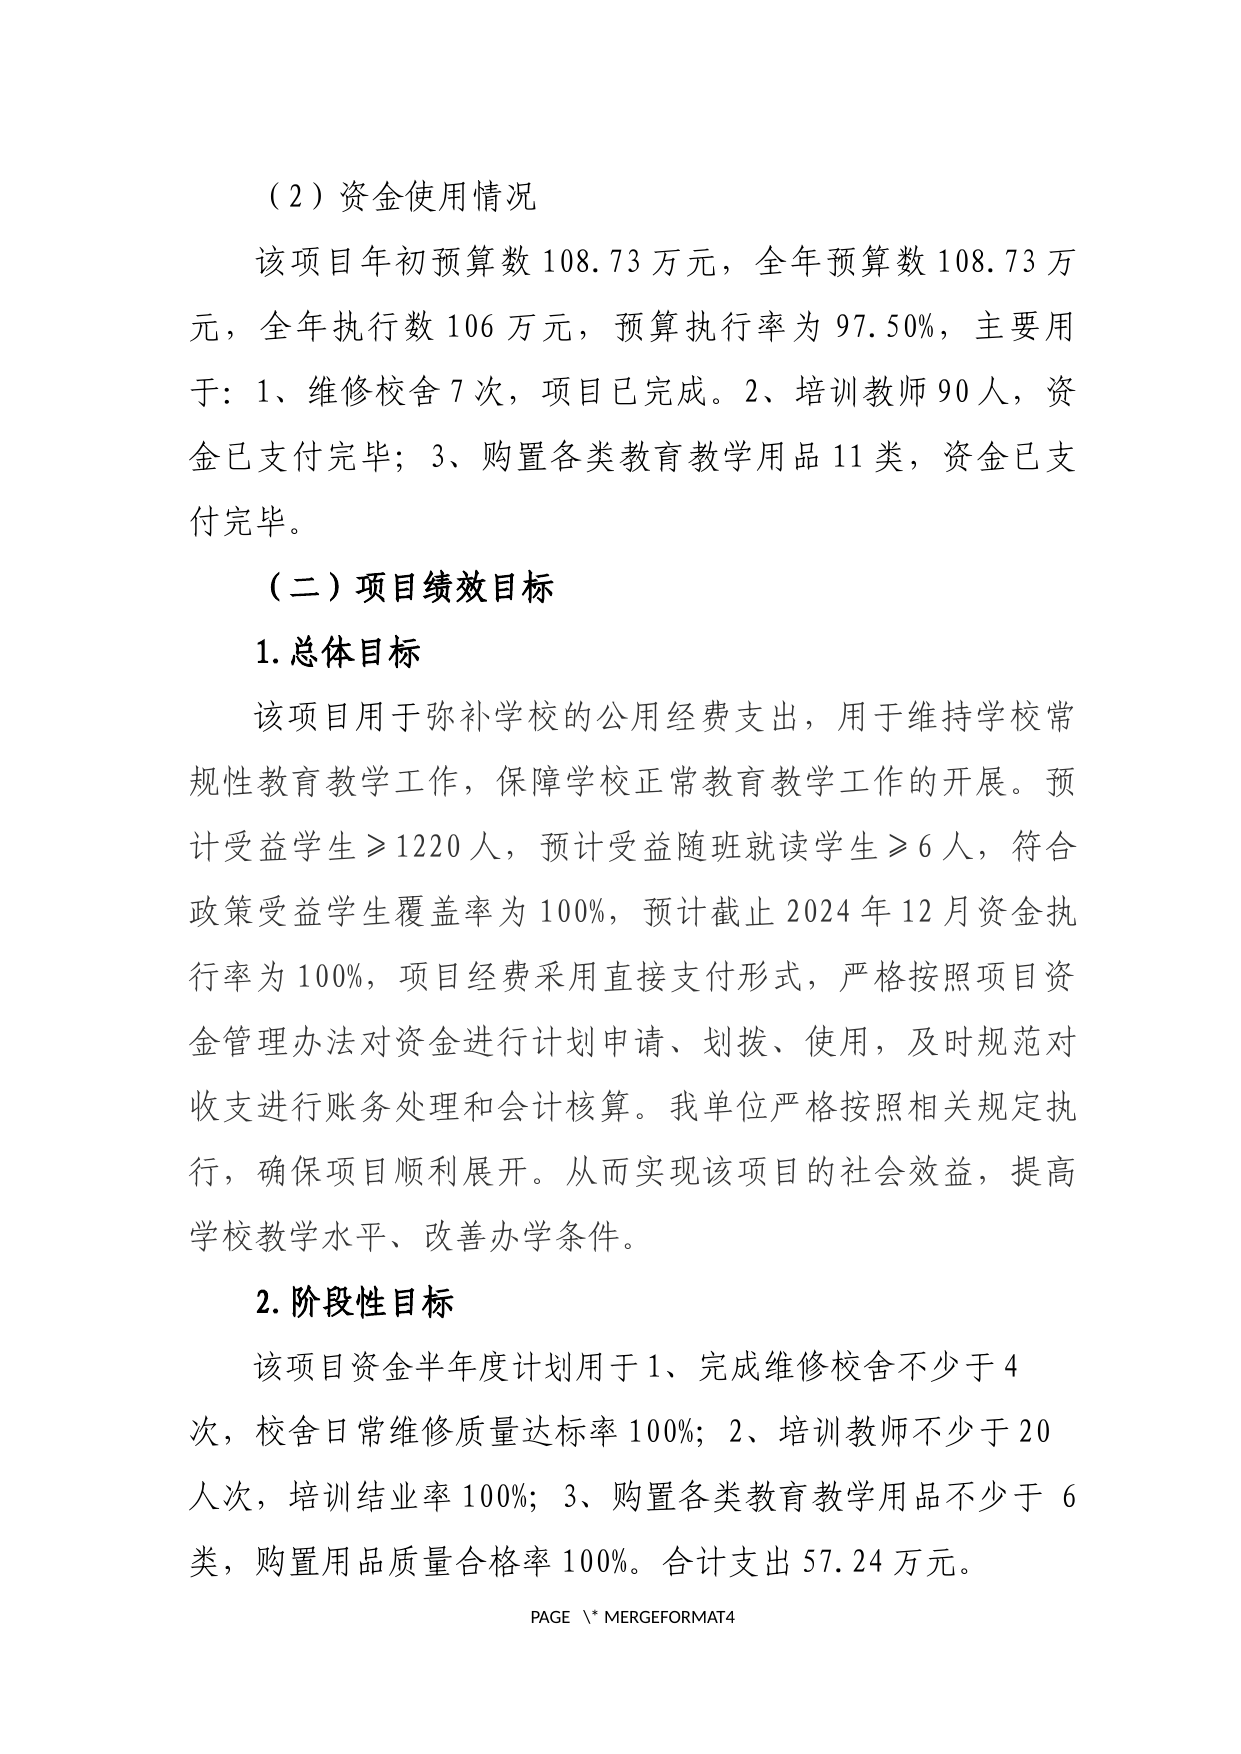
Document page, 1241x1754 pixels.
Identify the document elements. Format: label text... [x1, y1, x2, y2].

text 该项目资金半年度计划用于1、完成维修校舍不少于4次，校舍日常维修质量达标率100%；2、培训教师不少于20人次，培训结业率100%；3、购置各类教育教学用品不少于 6类，购置用品质量合格率100%。合计支出57.24万元。 [187, 1332, 1078, 1592]
text 2.阶段性目标 [187, 1267, 1078, 1332]
text 该项目用于弥补学校的公用经费支出，用于维持学校常规性教育教学工作，保障学校正常教育教学工作的开展。预计受益学生≥1220人，预计受益随班就读学生≥6人，符合政策受益学生覆盖率为100%，预计截止2024年12月资金执行率为100%，项目经费采用直接支付形式，严格按照项目资金管理办法对资金进行计划申请、划拨、使用，及时规范对收支进行账务处理和会计核算。我单位严格按照相关规定执行，确保项目顺利展开。从而实现该项目的社会效益，提高学校教学水平、改善办学条件。 [187, 682, 1078, 1267]
text （二）项目绩效目标 [187, 552, 1078, 617]
text 1.总体目标 [187, 617, 1078, 682]
text 该项目年初预算数108.73万元，全年预算数108.73万元，全年执行数106万元，预算执行率为97.50%，主要用于：1、维修校舍7次，项目已完成。2、培训教师90人，资金已支付完毕；3、购置各类教育教学用品11类，资金已支付完毕。 [187, 227, 1078, 552]
text （2）资金使用情况 [187, 162, 1078, 227]
